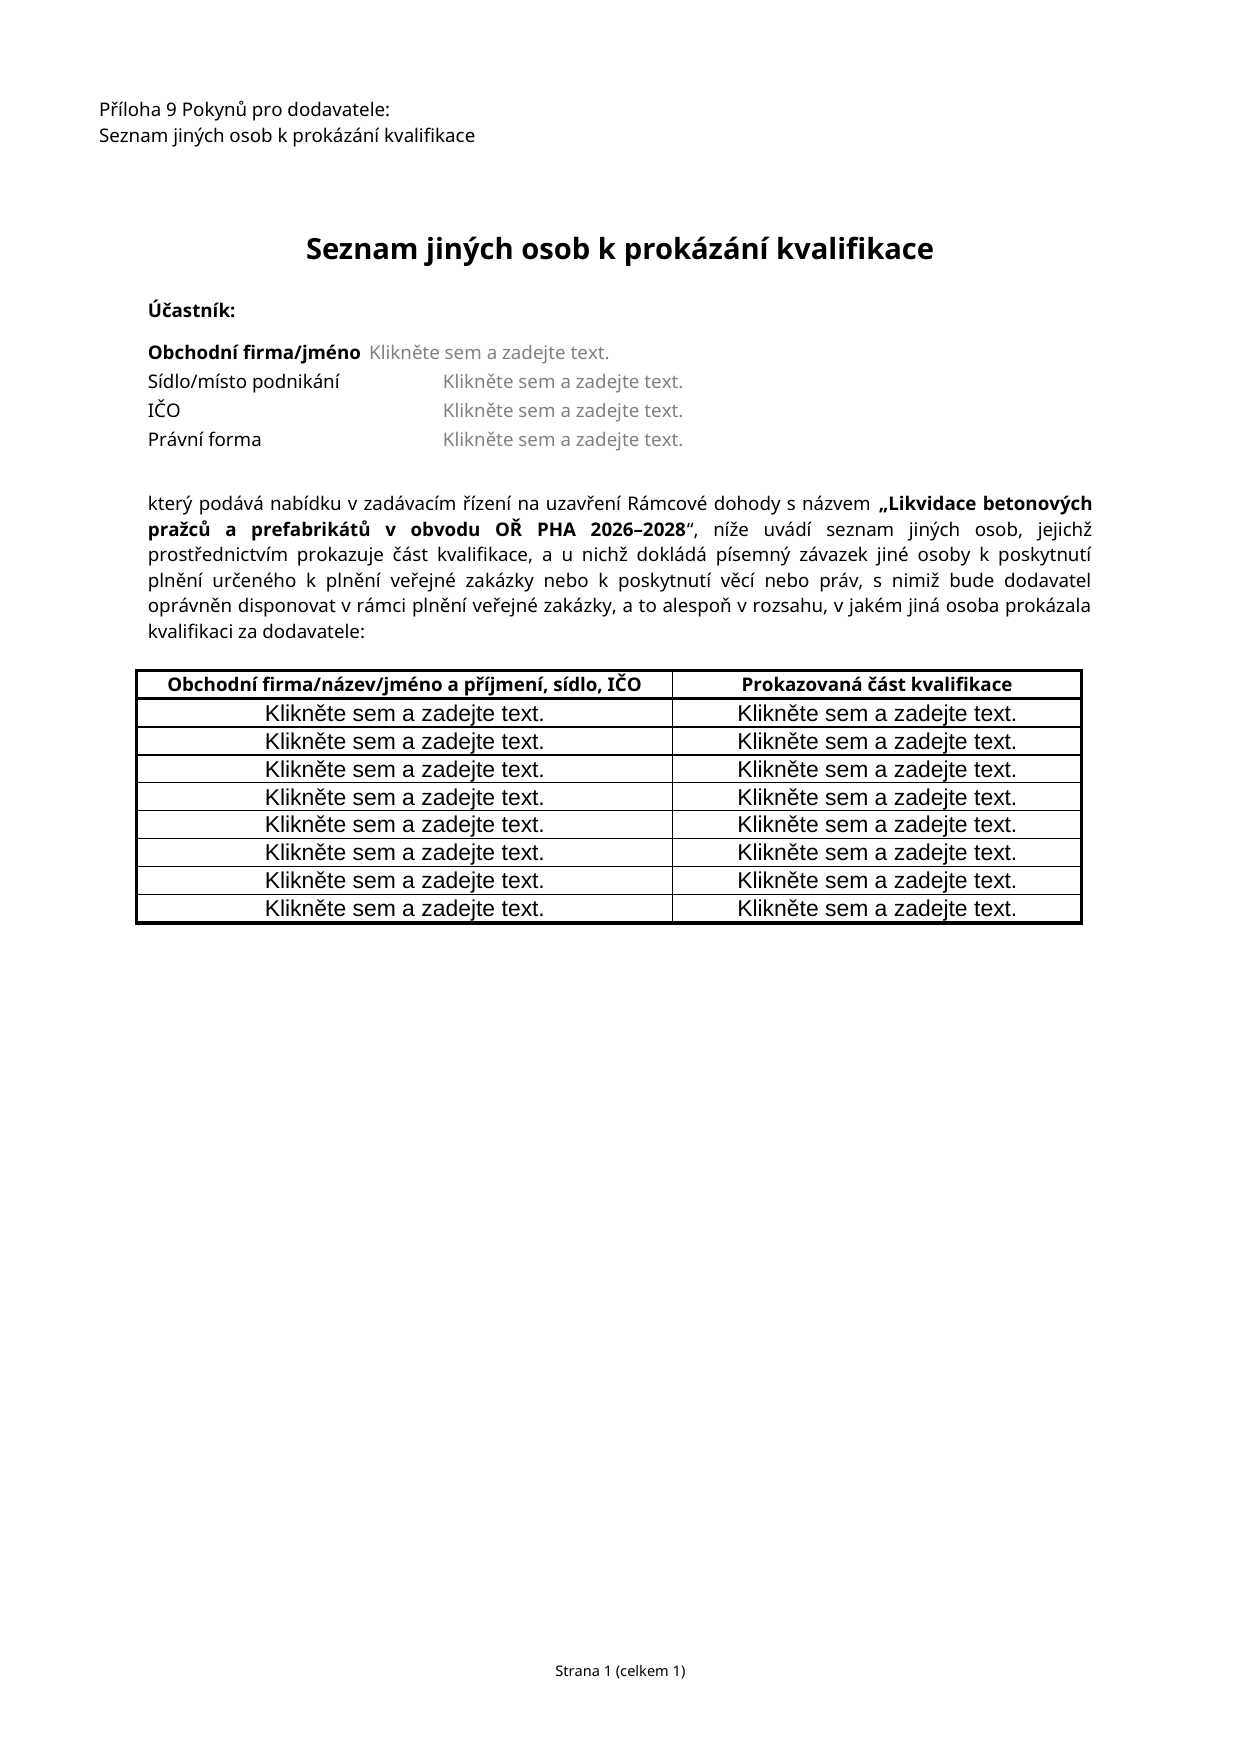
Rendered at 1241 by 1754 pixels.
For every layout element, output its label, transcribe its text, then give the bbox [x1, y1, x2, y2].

text Obchodní firma/jméno [148, 336, 1093, 365]
text IČO [148, 394, 1093, 423]
table_header Obchodní firma/název/jméno a příjmení, sídlo, IČO [138, 672, 672, 697]
title Seznam jiných osob k prokázání kvalifikace [148, 228, 1093, 268]
text který podává nabídku v zadávacím řízení na uzavření Rámcové dohody s názvem „Likvidace betonových pražců a prefabrikátů v obvodu OŘ PHA 2026–2028“, níže uvádí seznam jiných osob, jejichž prostřednictvím prokazuje část kvalifikace, a u nichž dokládá písemný závazek jiné osoby k poskytnutí plnění určeného k plnění veřejné zakázky nebo k poskytnutí věcí nebo práv, s nimiž bude dodavatel oprávněn disponovat v rámci plnění veřejné zakázky, a to alespoň v rozsahu, v jakém jiná osoba prokázala kvalifikaci za dodavatele: [148, 490, 1093, 643]
text Účastník: [148, 293, 1093, 324]
text Právní forma [148, 423, 1093, 452]
text Sídlo/místo podnikání [148, 365, 1093, 394]
table_header Prokazovaná část kvalifikace [673, 672, 1080, 697]
